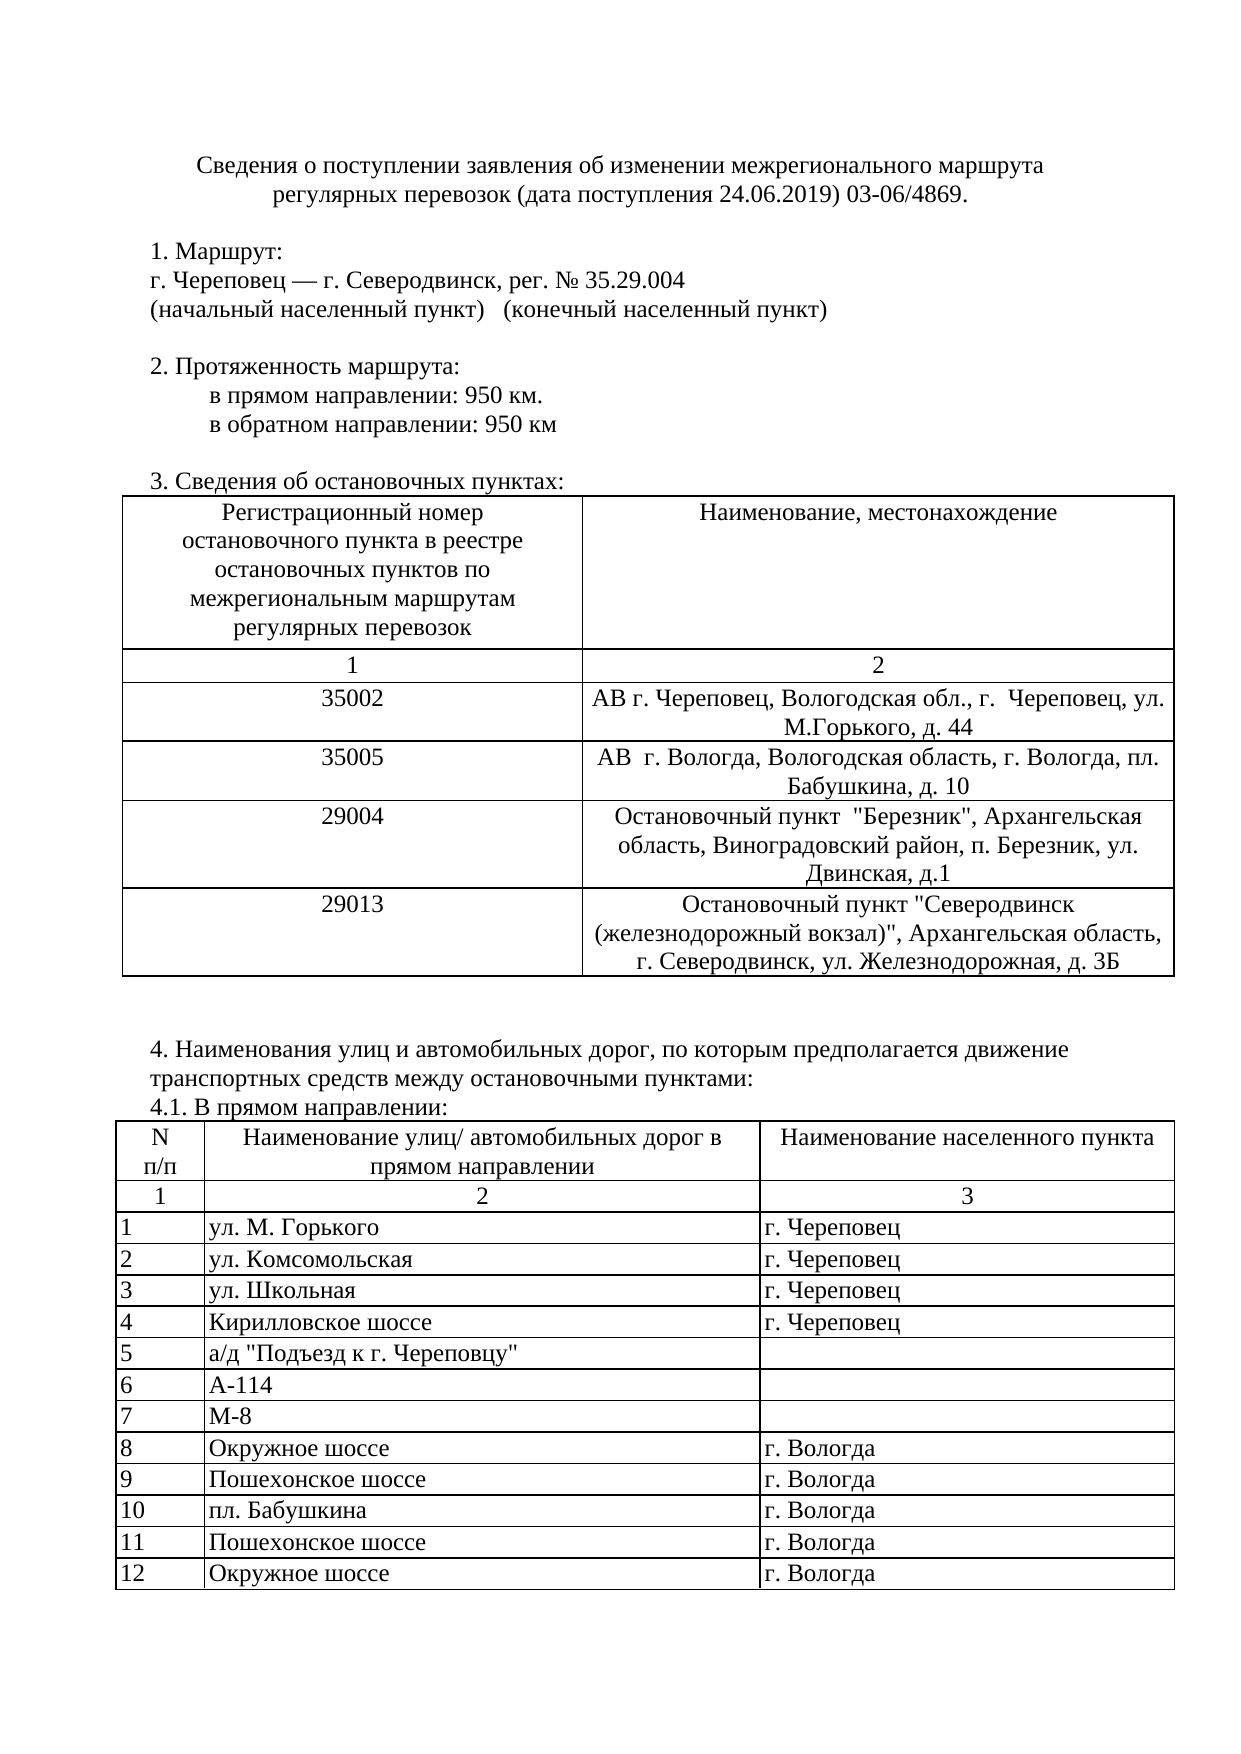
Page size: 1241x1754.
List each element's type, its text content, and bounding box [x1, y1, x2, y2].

text 3. Сведения об остановочных пунктах: [150, 466, 1090, 495]
table_cell 2 [205, 1181, 759, 1211]
text г. Череповец — г. Северодвинск, рег. № 35.29.004 [150, 265, 1090, 294]
table_cell Окружное шоссе [205, 1559, 759, 1588]
table_cell г. Вологда [761, 1433, 1174, 1463]
table_header Наименование населенного пункта [761, 1122, 1174, 1179]
table_cell а/д "Подъезд к г. Череповцу" [205, 1338, 759, 1368]
table_cell 3 [117, 1276, 204, 1305]
table_cell 1 [117, 1181, 204, 1211]
text 1. Маршрут: [150, 236, 1090, 265]
table_cell ул. Школьная [205, 1276, 759, 1305]
table_cell пл. Бабушкина [205, 1496, 759, 1526]
text 2. Протяженность маршрута: [150, 351, 1090, 380]
table_cell г. Череповец [761, 1307, 1174, 1337]
text 4.1. В прямом направлении: [150, 1092, 1090, 1120]
table_header N п/п [117, 1122, 204, 1179]
text Сведения о поступлении заявления об изменении межрегионального маршрута регулярных перевозок (дата поступления 24.06.2019) 03-06/4869. [150, 150, 1090, 207]
table_cell Кирилловское шоссе [205, 1307, 759, 1337]
table_cell 10 [117, 1496, 204, 1526]
text (начальный населенный пункт) (конечный населенный пункт) [150, 294, 1090, 322]
table_cell [761, 1338, 1174, 1368]
table_cell 1 [117, 1213, 204, 1242]
table_cell 3 [761, 1181, 1174, 1211]
table_cell АВ г. Вологда, Вологодская область, г. Вологда, пл. Бабушкина, д. 10 [583, 742, 1173, 799]
table_cell ул. М. Горького [205, 1213, 759, 1242]
text в обратном направлении: 950 км [150, 409, 1090, 437]
table_cell ул. Комсомольская [205, 1244, 759, 1274]
table_cell Остановочный пункт "Северодвинск (железнодорожный вокзал)", Архангельская область, г. Северодвинск, ул. Железнодорожная, д. 3Б [583, 889, 1173, 975]
table_header Наименование, местонахождение [583, 497, 1173, 648]
table_cell г. Вологда [761, 1496, 1174, 1526]
table_cell Пошехонское шоссе [205, 1464, 759, 1494]
table_cell 29004 [123, 801, 582, 887]
table_cell 5 [117, 1338, 204, 1368]
table_cell г. Череповец [761, 1213, 1174, 1242]
table_cell [761, 1370, 1174, 1400]
table_cell 1 [123, 650, 582, 681]
table_cell 9 [117, 1464, 204, 1494]
table_cell М-8 [205, 1401, 759, 1431]
table_cell А-114 [205, 1370, 759, 1400]
table_cell г. Череповец [761, 1244, 1174, 1274]
table_cell 8 [117, 1433, 204, 1463]
table_header Наименование улиц/ автомобильных дорог в прямом направлении [205, 1122, 759, 1179]
table_cell Пошехонское шоссе [205, 1527, 759, 1557]
table_cell Остановочный пункт "Березник", Архангельская область, Виноградовский район, п. Березник, ул. Двинская, д.1 [583, 801, 1173, 887]
table_cell 12 [117, 1559, 204, 1588]
table_cell 2 [583, 650, 1173, 681]
table_cell 11 [117, 1527, 204, 1557]
table_cell АВ г. Череповец, Вологодская обл., г. Череповец, ул. М.Горького, д. 44 [583, 683, 1173, 740]
table_cell г. Вологда [761, 1559, 1174, 1588]
table_cell г. Череповец [761, 1276, 1174, 1305]
text в прямом направлении: 950 км. [150, 380, 1090, 409]
table_header Регистрационный номер остановочного пункта в реестре остановочных пунктов по межрегиональным маршрутам регулярных перевозок [123, 497, 582, 648]
table_cell г. Вологда [761, 1527, 1174, 1557]
table_cell 35005 [123, 742, 582, 799]
table_cell 7 [117, 1401, 204, 1431]
table_cell 29013 [123, 889, 582, 975]
table_cell 6 [117, 1370, 204, 1400]
table_cell 2 [117, 1244, 204, 1274]
table_cell 4 [117, 1307, 204, 1337]
text 4. Наименования улиц и автомобильных дорог, по которым предполагается движение транспортных средств между остановочными пунктами: [150, 1034, 1090, 1092]
table_cell 35002 [123, 683, 582, 740]
table_cell [761, 1401, 1174, 1431]
table_cell г. Вологда [761, 1464, 1174, 1494]
table_cell Окружное шоссе [205, 1433, 759, 1463]
